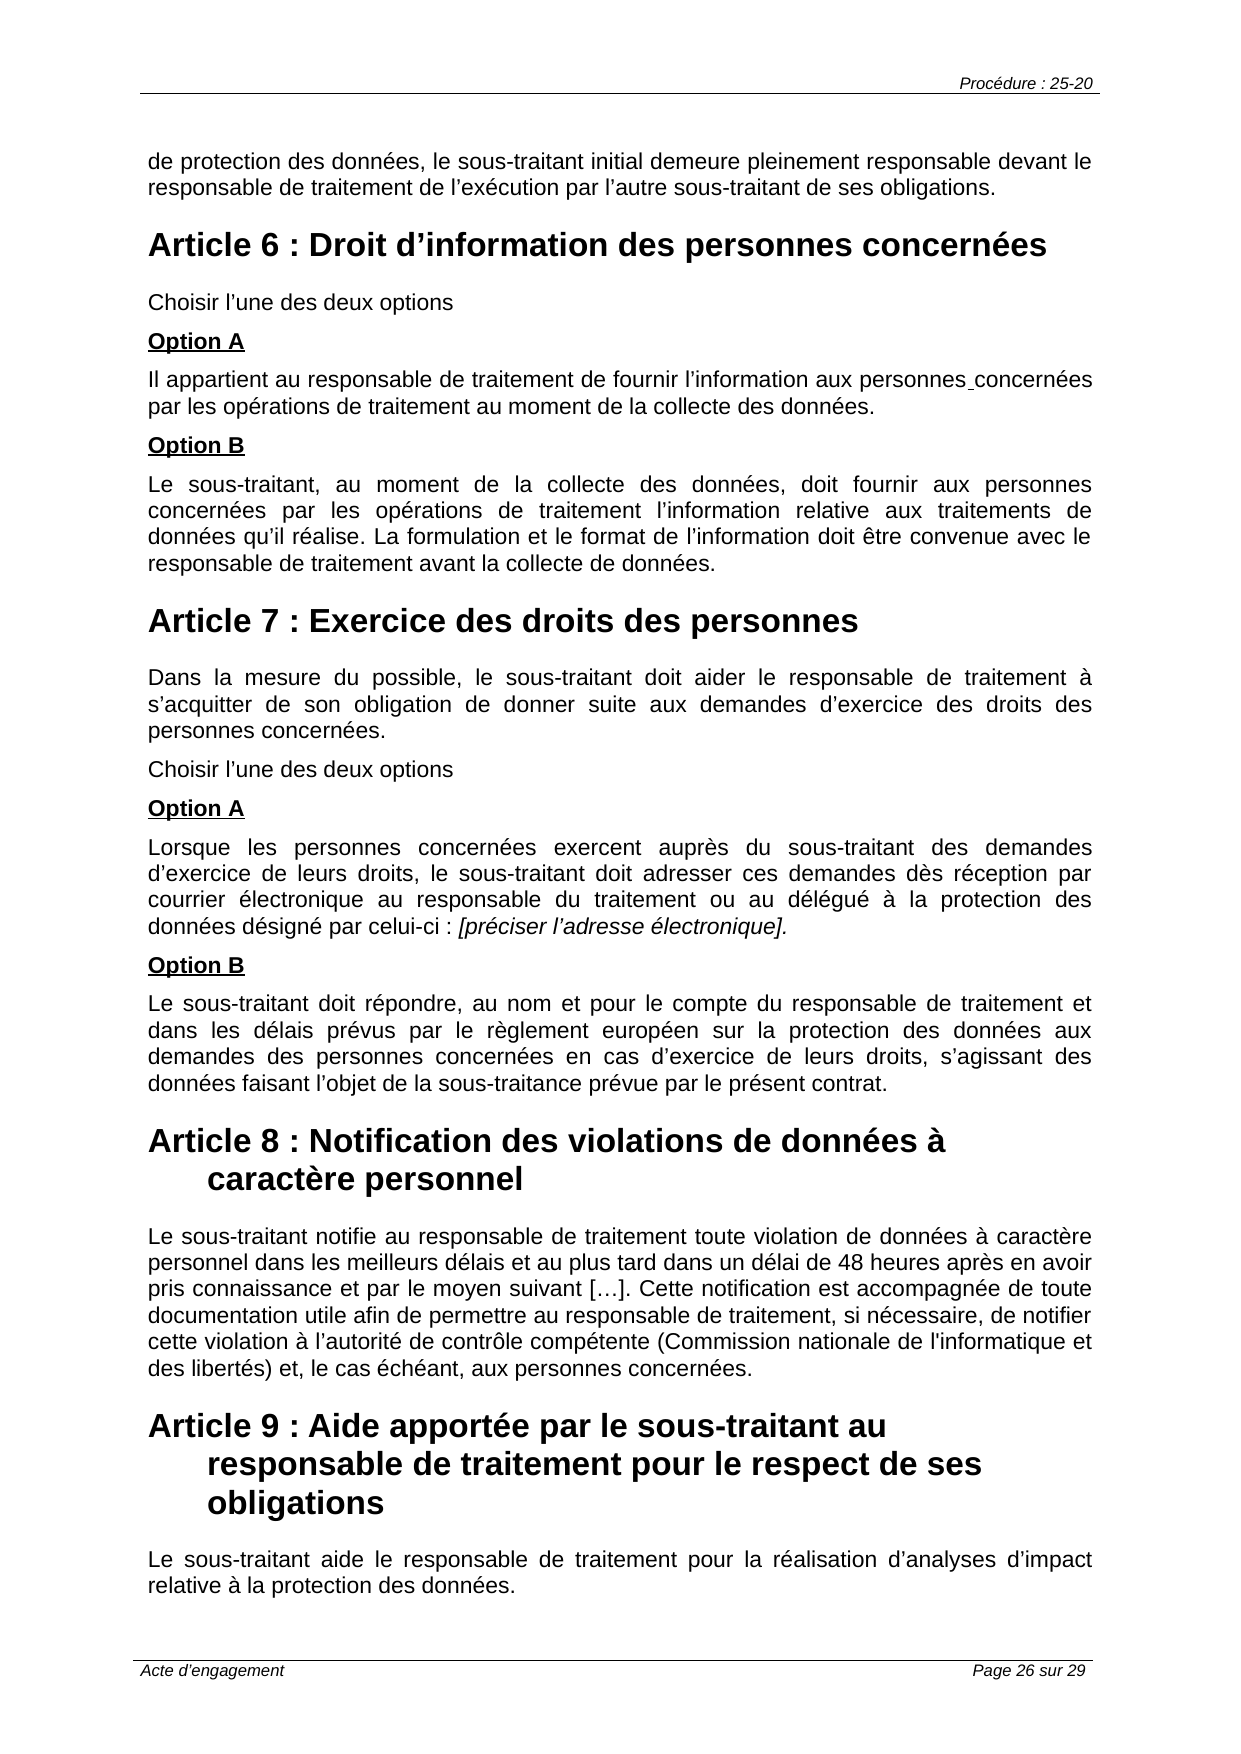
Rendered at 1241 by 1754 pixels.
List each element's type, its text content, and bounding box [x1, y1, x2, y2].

text Le sous-traitant, au moment de la collecte des données, doit fournir aux personnes concernées par les opérations de traitement l’information relative aux traitements de données qu’il réalise. La formulation et le format de l’information doit être convenue avec le responsable de traitement avant la collecte de données. [148, 471, 1093, 576]
text Le sous-traitant doit répondre, au nom et pour le compte du responsable de traitement et dans les délais prévus par le règlement européen sur la protection des données aux demandes des personnes concernées en cas d’exercice de leurs droits, s’agissant des données faisant l’objet de la sous-traitance prévue par le présent contrat. [148, 990, 1093, 1096]
text Le sous-traitant notifie au responsable de traitement toute violation de données à caractère personnel dans les meilleurs délais et au plus tard dans un délai de 48 heures après en avoir pris connaissance et par le moyen suivant […]. Cette notification est accompagnée de toute documentation utile afin de permettre au responsable de traitement, si nécessaire, de notifier cette violation à l’autorité de contrôle compétente (Commission nationale de l'informatique et des libertés) et, le cas échéant, aux personnes concernées. [148, 1223, 1093, 1381]
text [148, 148, 1093, 200]
text Choisir l’une des deux options [148, 756, 1093, 782]
text Option A [148, 328, 1093, 354]
text Option B [148, 432, 1093, 458]
text Dans la mesure du possible, le sous-traitant doit aider le responsable de traitement à s’acquitter de son obligation de donner suite aux demandes d’exercice des droits des personnes concernées. [148, 664, 1093, 743]
text Option A [148, 795, 1093, 821]
subtitle : Notification des violations de données à caractère personnel [148, 1121, 1093, 1198]
text Choisir l’une des deux options [148, 289, 1093, 315]
text Il appartient au responsable de traitement de fournir l’information aux personnes concernées par les opérations de traitement au moment de la collecte des données. [148, 366, 1093, 419]
subtitle : Droit d’information des personnes concernées [148, 225, 1093, 264]
subtitle : Aide apportée par le sous-traitant au responsable de traitement pour le respect de ses obligations [148, 1406, 1093, 1521]
text Le sous-traitant aide le responsable de traitement pour la réalisation d’analyses d’impact relative à la protection des données. [148, 1546, 1093, 1599]
subtitle : Exercice des droits des personnes [148, 601, 1093, 639]
text Option B [148, 952, 1093, 978]
text Lorsque les personnes concernées exercent auprès du sous-traitant des demandes d’exercice de leurs droits, le sous-traitant doit adresser ces demandes dès réception par courrier électronique au responsable du traitement ou au délégué à la protection des données désigné par celui-ci : [préciser l’adresse électronique]. [148, 834, 1093, 939]
